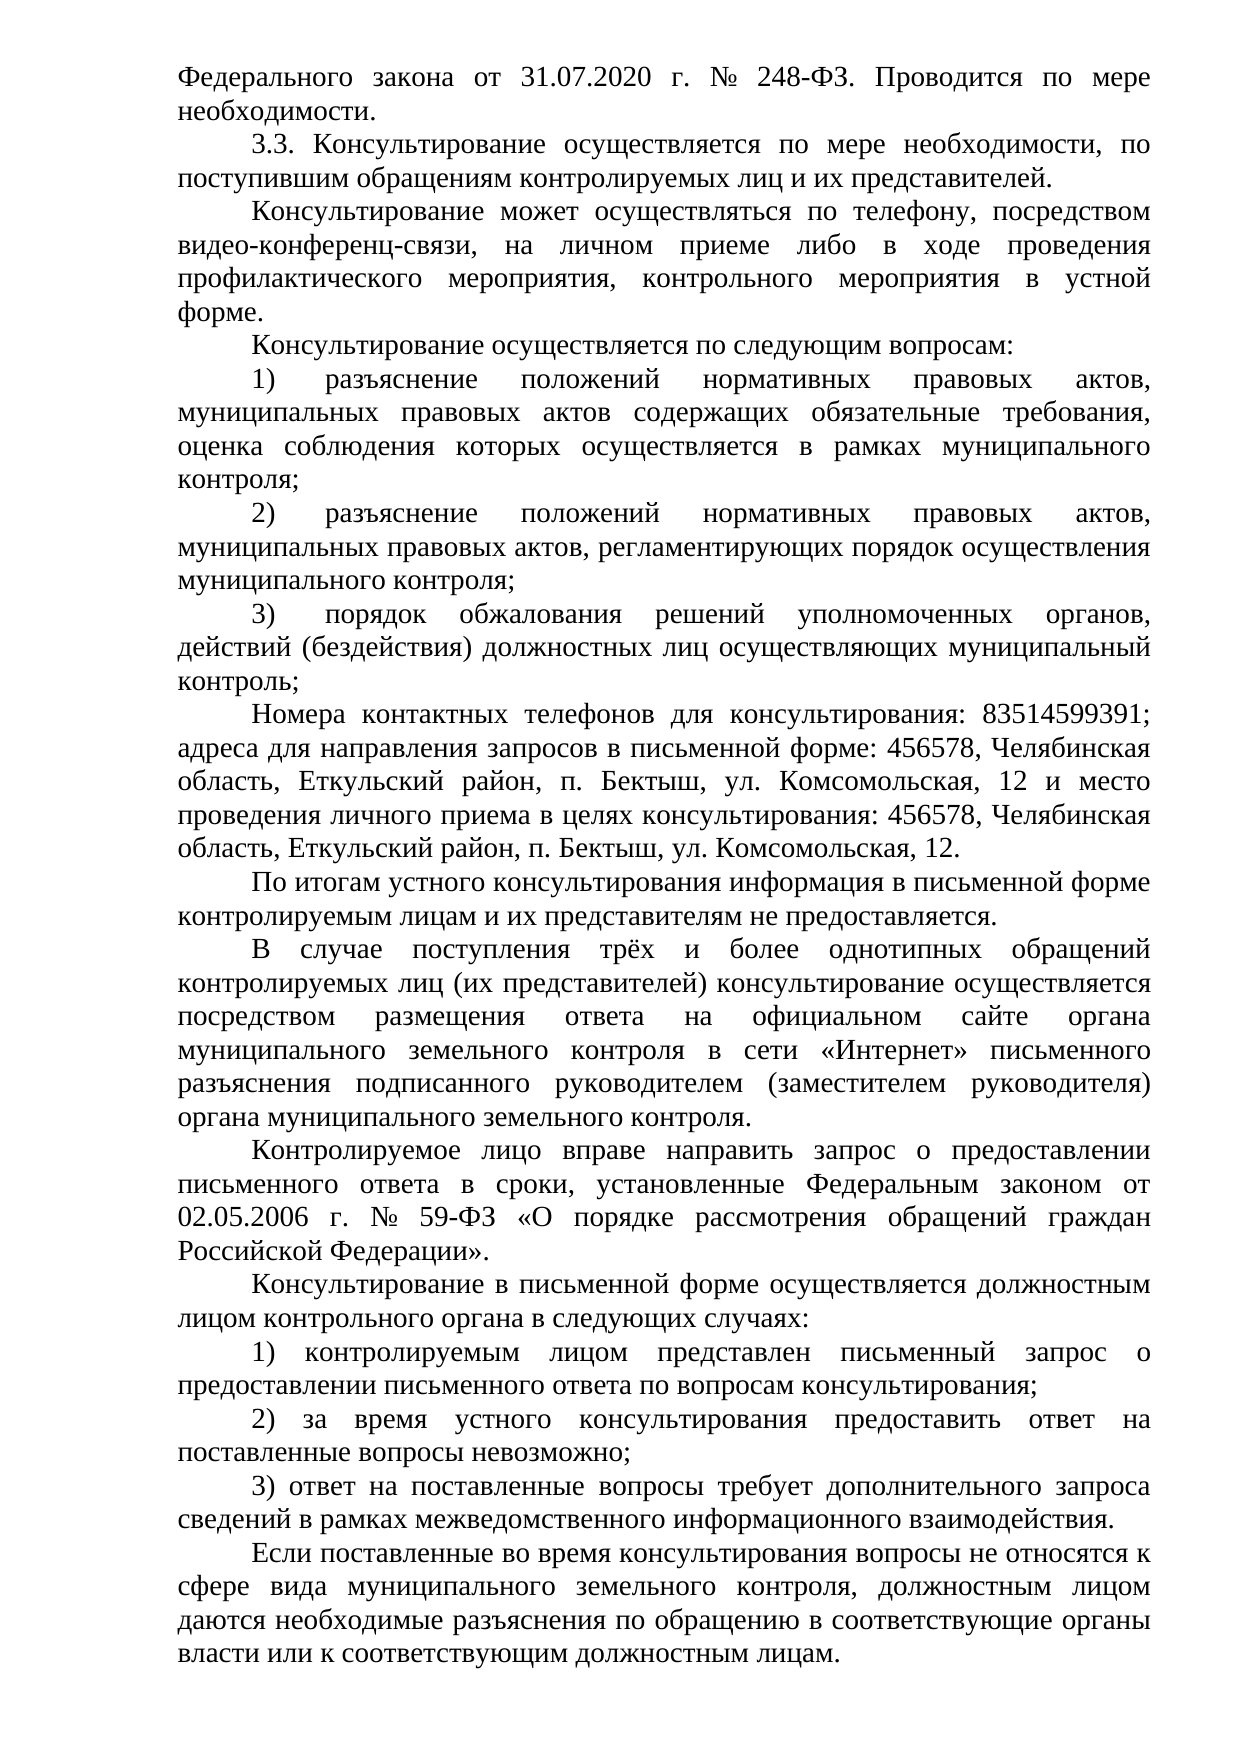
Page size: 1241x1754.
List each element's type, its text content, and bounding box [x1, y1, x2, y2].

text 3.3. Консультирование осуществляется по мере необходимости, по поступившим обращениям контролируемых лиц и их представителей. [177, 126, 1152, 193]
list порядок обжалования решений уполномоченных органов, действий (бездействия) должностных лиц осуществляющих муниципальный контроль; [177, 596, 1152, 696]
text 3) ответ на поставленные вопросы требует дополнительного запроса сведений в рамках межведомственного информационного взаимодействия. [177, 1468, 1152, 1535]
list разъяснение положений нормативных правовых актов, муниципальных правовых актов, регламентирующих порядок осуществления муниципального контроля; [177, 495, 1152, 596]
text Консультирование может осуществляться по телефону, посредством видео-конференц-связи, на личном приеме либо в ходе проведения профилактического мероприятия, контрольного мероприятия в устной форме. [177, 193, 1152, 327]
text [177, 59, 1152, 126]
text Консультирование осуществляется по следующим вопросам: [177, 327, 1152, 361]
text 1) контролируемым лицом представлен письменный запрос о предоставлении письменного ответа по вопросам консультирования; [177, 1334, 1152, 1401]
text 2) за время устного консультирования предоставить ответ на поставленные вопросы невозможно; [177, 1401, 1152, 1468]
list разъяснение положений нормативных правовых актов, муниципальных правовых актов содержащих обязательные требования, оценка соблюдения которых осуществляется в рамках муниципального контроля; [177, 361, 1152, 495]
text Контролируемое лицо вправе направить запрос о предоставлении письменного ответа в сроки, установленные Федеральным законом от 02.05.2006 г. № 59-ФЗ «О порядке рассмотрения обращений граждан Российской Федерации». [177, 1132, 1152, 1267]
text Если поставленные во время консультирования вопросы не относятся к сфере вида муниципального земельного контроля, должностным лицом даются необходимые разъяснения по обращению в соответствующие органы власти или к соответствующим должностным лицам. [177, 1535, 1152, 1669]
text Номера контактных телефонов для консультирования: 83514599391; адреса для направления запросов в письменной форме: 456578, Челябинская область, Еткульский район, п. Бектыш, ул. Комсомольская, 12 и место проведения личного приема в целях консультирования: 456578, Челябинская область, Еткульский район, п. Бектыш, ул. Комсомольская, 12. [177, 696, 1152, 864]
text Консультирование в письменной форме осуществляется должностным лицом контрольного органа в следующих случаях: [177, 1267, 1152, 1334]
text В случае поступления трёх и более однотипных обращений контролируемых лиц (их представителей) консультирование осуществляется посредством размещения ответа на официальном сайте органа муниципального земельного контроля в сети «Интернет» письменного разъяснения подписанного руководителем (заместителем руководителя) органа муниципального земельного контроля. [177, 931, 1152, 1132]
text По итогам устного консультирования информация в письменной форме контролируемым лицам и их представителям не предоставляется. [177, 864, 1152, 931]
